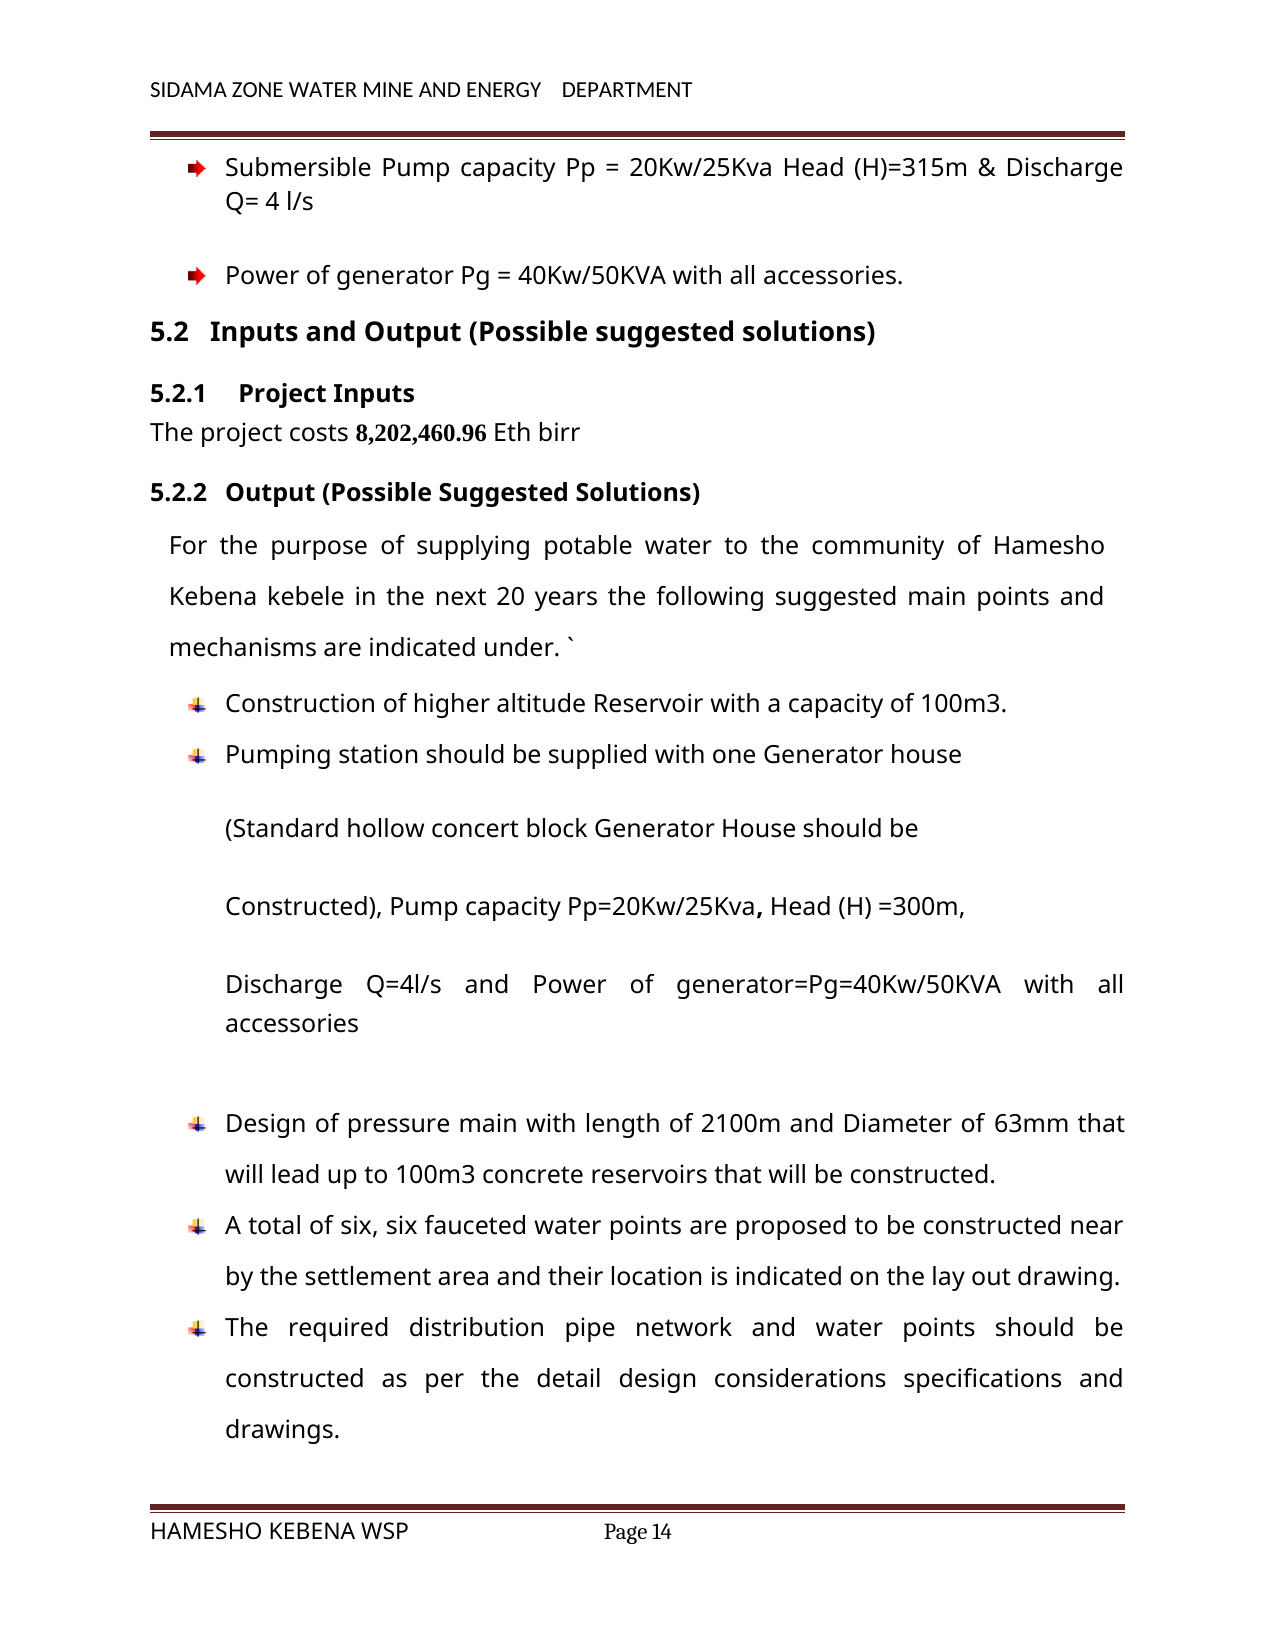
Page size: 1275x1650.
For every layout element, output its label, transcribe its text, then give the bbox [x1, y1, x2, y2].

picture [188, 696, 206, 713]
picture [188, 267, 206, 285]
list A total of six, six fauceted water points are proposed to be constructed near by the settlement area and their location is indicated on the lay out drawing. [187, 1207, 1125, 1292]
picture [188, 1319, 206, 1337]
picture [188, 1217, 206, 1235]
text For the purpose of supplying potable water to the community of Hamesho Kebena kebele in the next 20 years the following suggested main points and mechanisms are indicated under. ` [169, 528, 1106, 664]
list Design of pressure main with length of 2100m and Diameter of 63mm that will lead up to 100m3 concrete reservoirs that will be constructed. [187, 1105, 1125, 1190]
subtitle Project Inputs [150, 375, 1125, 409]
list Pumping station should be supplied with one Generator house [187, 737, 1125, 771]
list (Standard hollow concert block Generator House should be [225, 810, 1125, 844]
list Constructed), Pump capacity Pp=20Kw/25Kva, Head (H) =300m, [225, 888, 1125, 923]
subtitle Inputs and Output (Possible suggested solutions) [150, 312, 1125, 349]
list Discharge Q=4l/s and Power of generator=Pg=40Kw/50KVA with all accessories [225, 967, 1125, 1040]
subtitle Output (Possible Suggested Solutions) [150, 474, 1125, 509]
list The required distribution pipe network and water points should be constructed as per the detail design considerations specifications and drawings. [187, 1309, 1125, 1446]
text The project costs 8,202,460.96 Eth birr [150, 414, 1125, 449]
list Submersible Pump capacity Pp = 20Kw/25Kva Head (H)=315m & Discharge Q= 4 l/s [187, 150, 1125, 218]
list Construction of higher altitude Reservoir with a capacity of 100m3. [187, 514, 1125, 720]
picture [188, 747, 206, 764]
list Power of generator Pg = 40Kw/50KVA with all accessories. [187, 257, 1125, 291]
picture [188, 160, 206, 177]
picture [188, 1115, 206, 1132]
